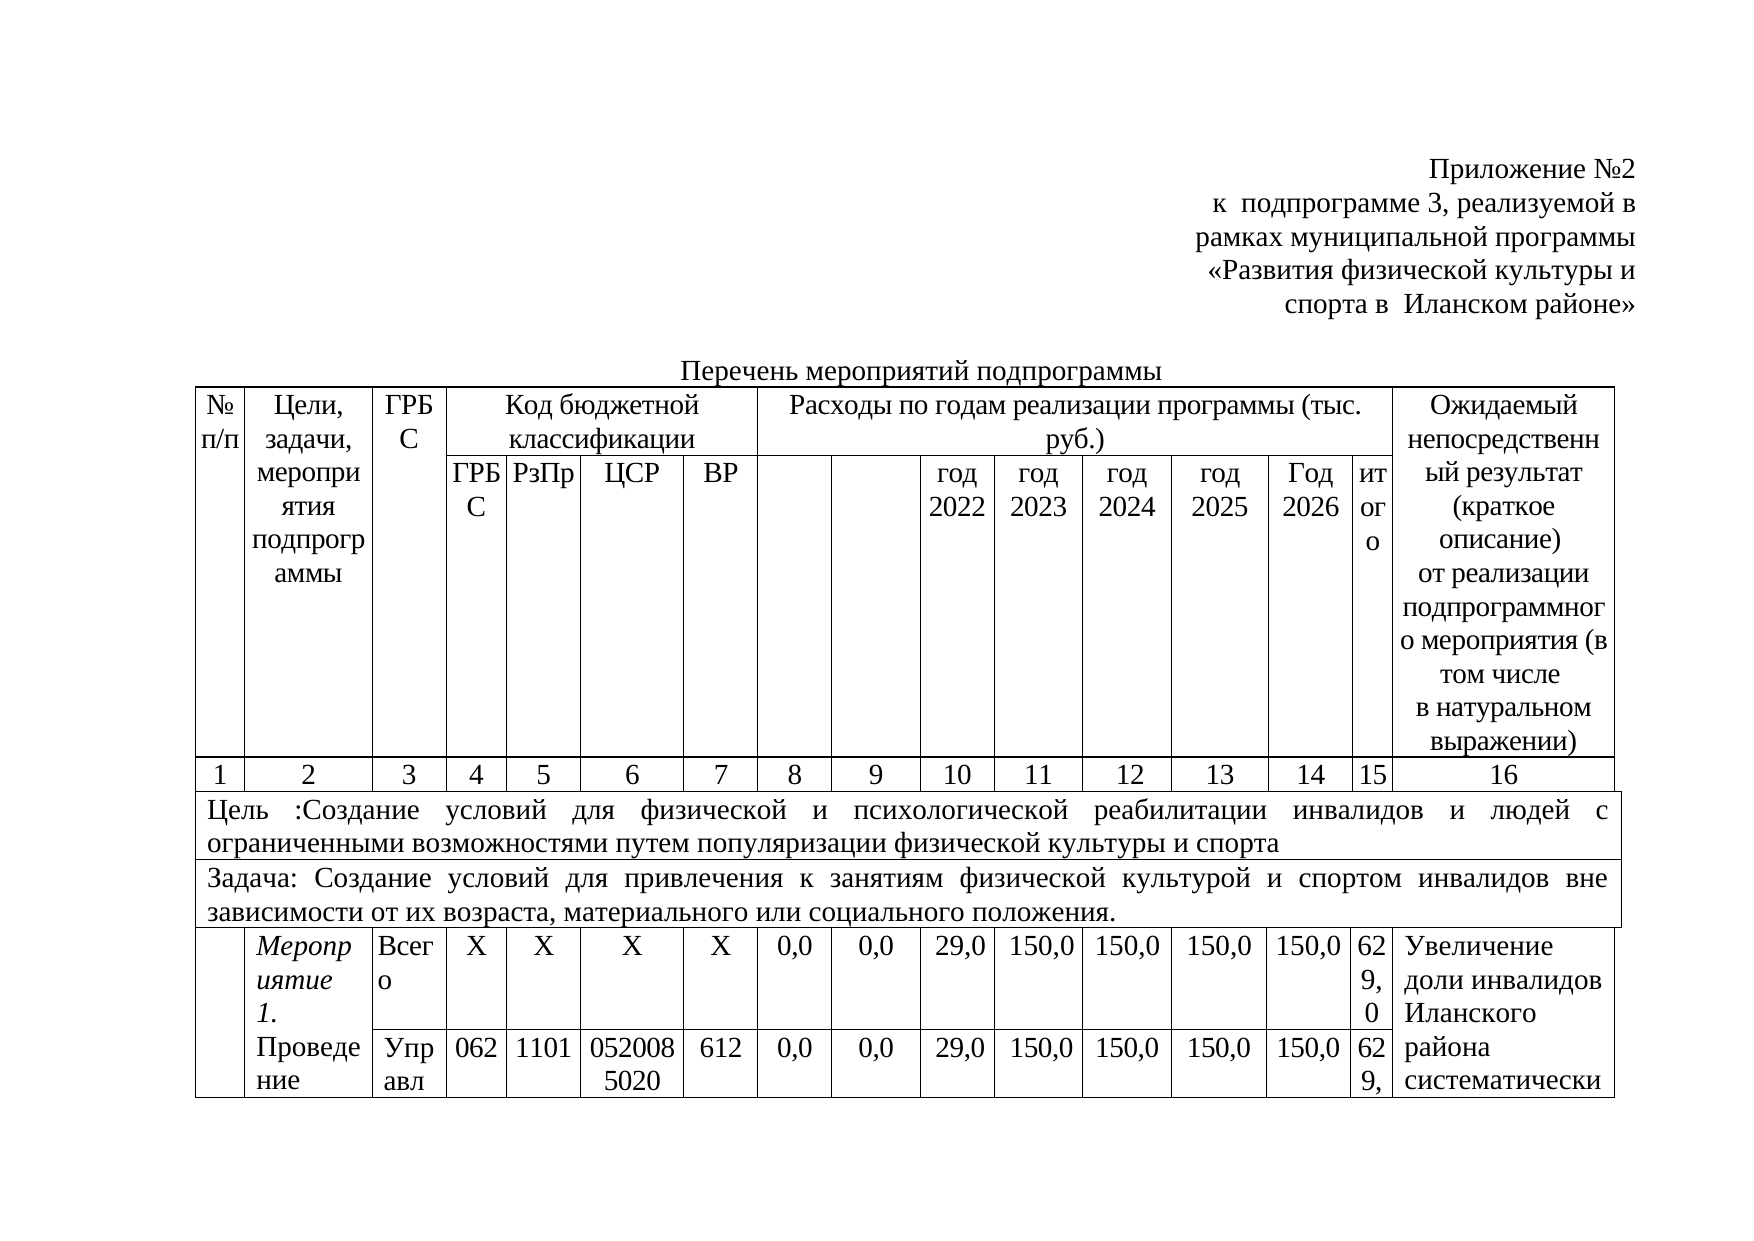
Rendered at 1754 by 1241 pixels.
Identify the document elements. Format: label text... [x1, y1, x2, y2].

table_cell 612 [684, 1030, 757, 1097]
table_cell 29,0 [921, 928, 994, 1029]
table_header Ожидаемый непосредственный результат (краткое описание) от реализации подпрограммного мероприятия (в том числе в натуральном выражении) [1393, 388, 1614, 756]
table_cell 150,0 [1267, 1030, 1350, 1097]
table_cell Увеличение доли инвалидов Иланского района систематически занимающихся физической культурой и спортом Повышение роли физической культуры и спорта в жизни лиц с ограниченными возможностями здоровья Иланского района, воспитание устойчивой потребности в занятиях ФК и. С среди данной категории. Увеличение спортсменов инвалидов участников районных и краевых мероприятий. [1393, 928, 1614, 1097]
table_cell 1101 [507, 1030, 580, 1097]
table_cell 150,0 [995, 928, 1082, 1029]
table_cell 29,0 [921, 1030, 994, 1097]
table_cell 629,0 [1351, 1030, 1392, 1097]
table_cell 9 [832, 758, 920, 791]
table_header Цели, задачи, мероприятия подпрограммы [245, 388, 372, 756]
table_cell 4 [447, 758, 506, 791]
table_cell 8 [758, 758, 831, 791]
table_cell ЦСР [581, 456, 683, 756]
table_cell РзПр [507, 456, 580, 756]
table_cell 150,0 [1267, 928, 1350, 1029]
table_cell 11 [995, 758, 1082, 791]
table_header Код бюджетной классификации [447, 388, 757, 454]
table_cell Всего [373, 928, 446, 1029]
table_header Расходы по годам реализации программы (тыс. руб.) [758, 388, 1392, 454]
table_cell 150,0 [1083, 1030, 1171, 1097]
table_cell 10 [921, 758, 994, 791]
table_cell 0,0 [758, 1030, 831, 1097]
table_header № п/п [196, 388, 244, 756]
table_cell 3 [373, 758, 446, 791]
table_cell Х [447, 928, 506, 1029]
text Перечень мероприятий подпрограммы [207, 353, 1636, 386]
table_cell [832, 456, 920, 756]
table_cell Мероприятие 1. Проведение районных физкультурно-спортивных мероприятий [245, 928, 372, 1097]
table_cell Х [507, 928, 580, 1029]
table_cell 13 [1172, 758, 1268, 791]
table_cell [758, 456, 831, 756]
table_cell 150,0 [1172, 1030, 1266, 1097]
table_cell 629,0 [1351, 928, 1392, 1029]
table_cell 0,0 [758, 928, 831, 1029]
table_cell год 2023 [995, 456, 1082, 756]
table_cell 062 [447, 1030, 506, 1097]
table_cell год 2025 [1172, 456, 1268, 756]
table_cell год 2024 [1083, 456, 1171, 756]
table_cell итого [1353, 456, 1392, 756]
table_cell Х [684, 928, 757, 1029]
table_cell 6 [581, 758, 683, 791]
table_cell 12 [1083, 758, 1171, 791]
table_cell Х [581, 928, 683, 1029]
table_cell 16 [1393, 758, 1614, 791]
table_cell год 2022 [921, 456, 994, 756]
table_cell 5 [507, 758, 580, 791]
table_cell 150,0 [1172, 928, 1266, 1029]
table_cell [373, 1030, 446, 1097]
table_cell 150,0 [1083, 928, 1171, 1029]
table_cell Год 2026 [1269, 456, 1352, 756]
table_cell Цель :Создание условий для физической и психологической реабилитации инвалидов и людей с ограниченными возможностями путем популяризации физической культуры и спорта [196, 792, 1621, 859]
table_header ГРБС [373, 388, 446, 756]
text Приложение №2 к подпрограмме 3, реализуемой в рамках муниципальной программы «Развития физической культуры и спорта в Иланском районе» [1122, 152, 1636, 319]
table_cell 1 [196, 758, 244, 791]
table_cell 14 [1269, 758, 1352, 791]
table_cell ВР [684, 456, 757, 756]
table_cell 0520085020 [581, 1030, 683, 1097]
table_cell 2 [245, 758, 372, 791]
table_cell 7 [684, 758, 757, 791]
table_cell [196, 928, 244, 1097]
table_cell 0,0 [832, 928, 920, 1029]
table_cell Задача: Создание условий для привлечения к занятиям физической культурой и спортом инвалидов вне зависимости от их возраста, материального или социального положения. [196, 860, 1621, 927]
table_cell ГРБС [447, 456, 506, 756]
table_cell 150,0 [995, 1030, 1082, 1097]
table_cell 0,0 [832, 1030, 920, 1097]
table_cell 15 [1353, 758, 1392, 791]
